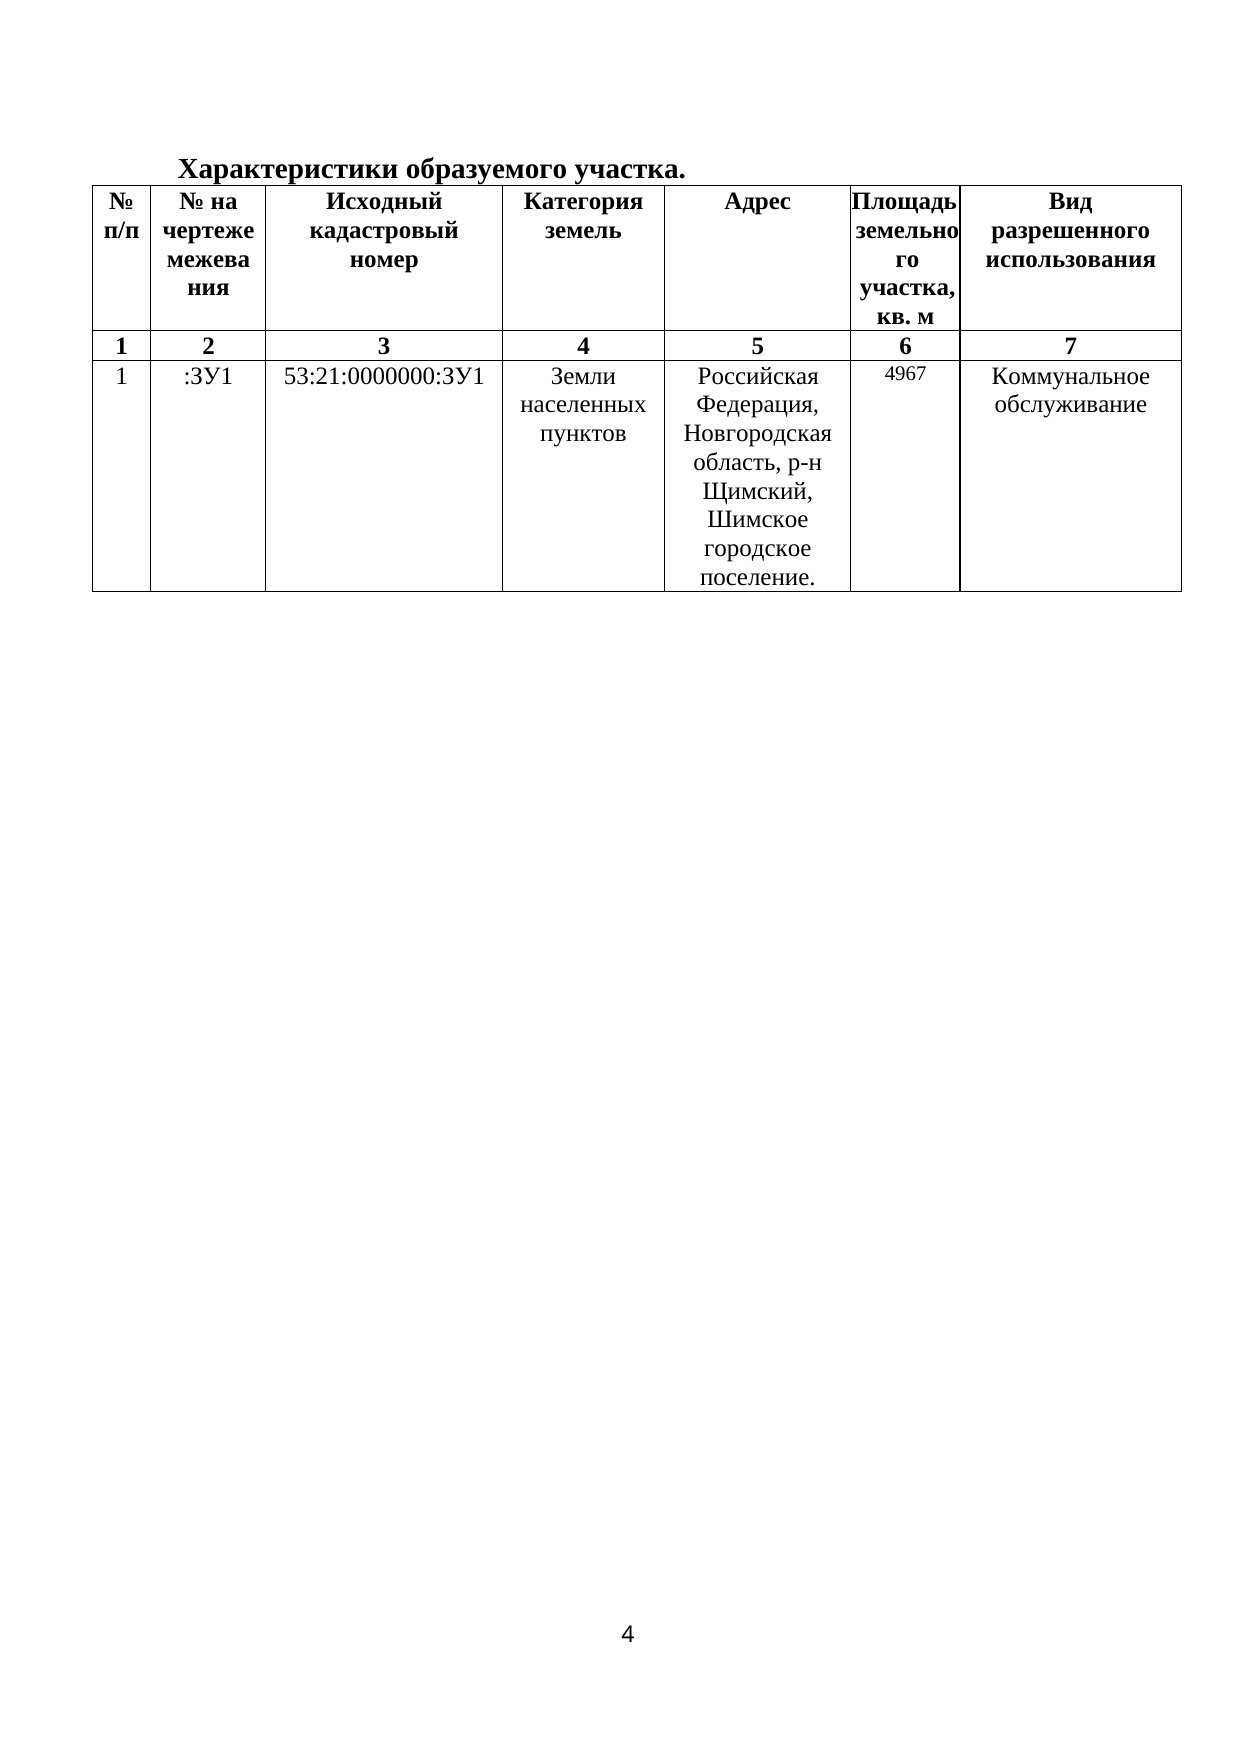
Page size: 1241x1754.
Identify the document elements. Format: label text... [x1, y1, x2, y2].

table_cell 2 [151, 331, 265, 360]
table_header № на чертеже межевания [151, 186, 265, 330]
table_cell 5 [665, 331, 850, 360]
table_cell 7 [961, 331, 1181, 360]
table_header Площадь земельного участка, кв. м [851, 186, 959, 330]
table_cell Российская Федерация, Новгородская область, р-н Щимский, Шимское городское поселение. [665, 361, 850, 591]
table_header Категория земель [503, 186, 664, 330]
table_header Адрес [665, 186, 850, 330]
table_header Вид разрешенного использования [961, 186, 1181, 330]
table_cell 3 [266, 331, 502, 360]
table_header № п/п [93, 186, 150, 330]
table_cell 53:21:0000000:ЗУ1 [266, 361, 502, 591]
table_cell Коммунальное обслуживание [961, 361, 1181, 591]
table_cell Земли населенных пунктов [503, 361, 664, 591]
table_cell 1 [93, 361, 150, 591]
table_cell :ЗУ1 [151, 361, 265, 591]
table_cell 4 [503, 331, 664, 360]
table_header Исходный кадастровый номер [266, 186, 502, 330]
text Характеристики образуемого участка. [103, 152, 1152, 185]
table_cell 6 [851, 331, 959, 360]
table_cell 4967 [851, 361, 959, 591]
table_cell 1 [93, 331, 150, 360]
